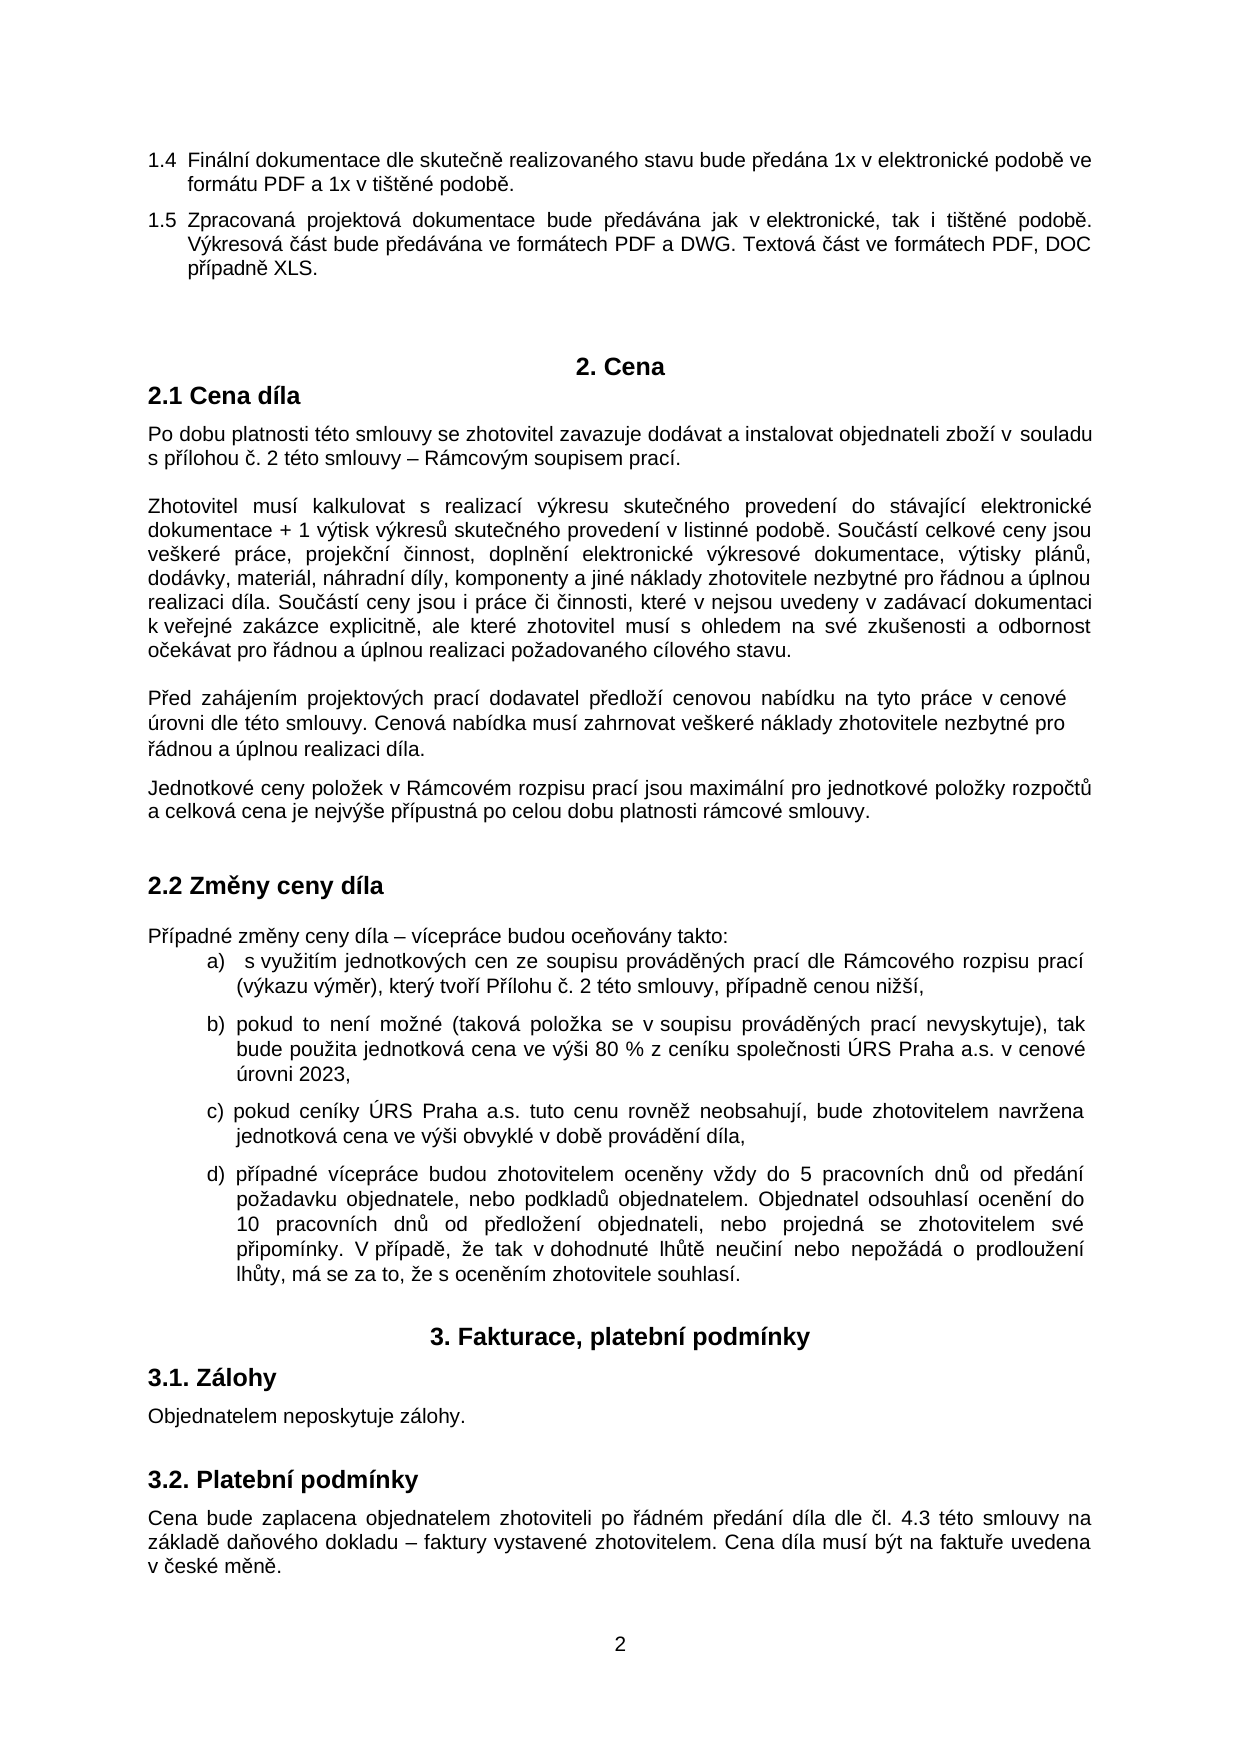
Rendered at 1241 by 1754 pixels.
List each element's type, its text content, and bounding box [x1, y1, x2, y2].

text 3. Fakturace, platební podmínky [148, 1322, 1093, 1351]
text 3.2. Platební podmínky [148, 1465, 1093, 1493]
text Cena bude zaplacena objednatelem zhotoviteli po řádném předání díla dle čl. 4.3 této smlouvy na základě daňového dokladu – faktury vystavené zhotovitelem. Cena díla musí být na faktuře uvedena v české měně. [148, 1506, 1093, 1578]
text b) pokud to není možné (taková položka se v soupisu prováděných prací nevyskytuje), tak bude použita jednotková cena ve výši 80 % z ceníku společnosti ÚRS Praha a.s. v cenové úrovni 2023, [207, 1010, 1086, 1085]
text Případné změny ceny díla – vícepráce budou oceňovány takto: [148, 924, 1093, 948]
text Jednotkové ceny položek v Rámcovém rozpisu prací jsou maximální pro jednotkové položky rozpočtů a celková cena je nejvýše přípustná po celou dobu platnosti rámcové smlouvy. [148, 775, 1093, 823]
list Finální dokumentace dle skutečně realizovaného stavu bude předána 1x v elektronické podobě ve formátu PDF a 1x v tištěné podobě. [148, 148, 1093, 196]
text 2. Cena [148, 352, 1093, 381]
text Před zahájením projektových prací dodavatel předloží cenovou nabídku na tyto práce v cenové úrovni dle této smlouvy. Cenová nabídka musí zahrnovat veškeré náklady zhotovitele nezbytné pro řádnou a úplnou realizaci díla. [148, 685, 1067, 761]
text a) s využitím jednotkových cen ze soupisu prováděných prací dle Rámcového rozpisu prací (výkazu výměr), který tvoří Přílohu č. 2 této smlouvy, případně cenou nižší, [207, 948, 1086, 998]
text Zhotovitel musí kalkulovat s realizací výkresu skutečného provedení do stávající elektronické dokumentace + 1 výtisk výkresů skutečného provedení v listinné podobě. Součástí celkové ceny jsou veškeré práce, projekční činnost, doplnění elektronické výkresové dokumentace, výtisky plánů, dodávky, materiál, náhradní díly, komponenty a jiné náklady zhotovitele nezbytné pro řádnou a úplnou realizaci díla. Součástí ceny jsou i práce či činnosti, které v nejsou uvedeny v zadávací dokumentaci k veřejné zakázce explicitně, ale které zhotovitel musí s ohledem na své zkušenosti a odbornost očekávat pro řádnou a úplnou realizaci požadovaného cílového stavu. [148, 494, 1093, 661]
text 2.2 Změny ceny díla [148, 871, 1093, 900]
text 2.1 Cena díla [148, 381, 1093, 410]
text c) pokud ceníky ÚRS Praha a.s. tuto cenu rovněž neobsahují, bude zhotovitelem navržena jednotková cena ve výši obvyklé v době provádění díla, [207, 1098, 1086, 1148]
text Po dobu platnosti této smlouvy se zhotovitel zavazuje dodávat a instalovat objednateli zboží v souladu s přílohou č. 2 této smlouvy – Rámcovým soupisem prací. [148, 422, 1093, 470]
text Objednatelem neposkytuje zálohy. [148, 1404, 1093, 1428]
text d) případné vícepráce budou zhotovitelem oceněny vždy do 5 pracovních dnů od předání požadavku objednatele, nebo podkladů objednatelem. Objednatel odsouhlasí ocenění do 10 pracovních dnů od předložení objednateli, nebo projedná se zhotovitelem své připomínky. V případě, že tak v dohodnuté lhůtě neučiní nebo nepožádá o prodloužení lhůty, má se za to, že s oceněním zhotovitele souhlasí. [207, 1160, 1086, 1285]
list Zpracovaná projektová dokumentace bude předávána jak v elektronické, tak i tištěné podobě. Výkresová část bude předávána ve formátech PDF a DWG. Textová část ve formátech PDF, DOC případně XLS. [148, 208, 1093, 280]
text 3.1. Zálohy [148, 1363, 1093, 1392]
